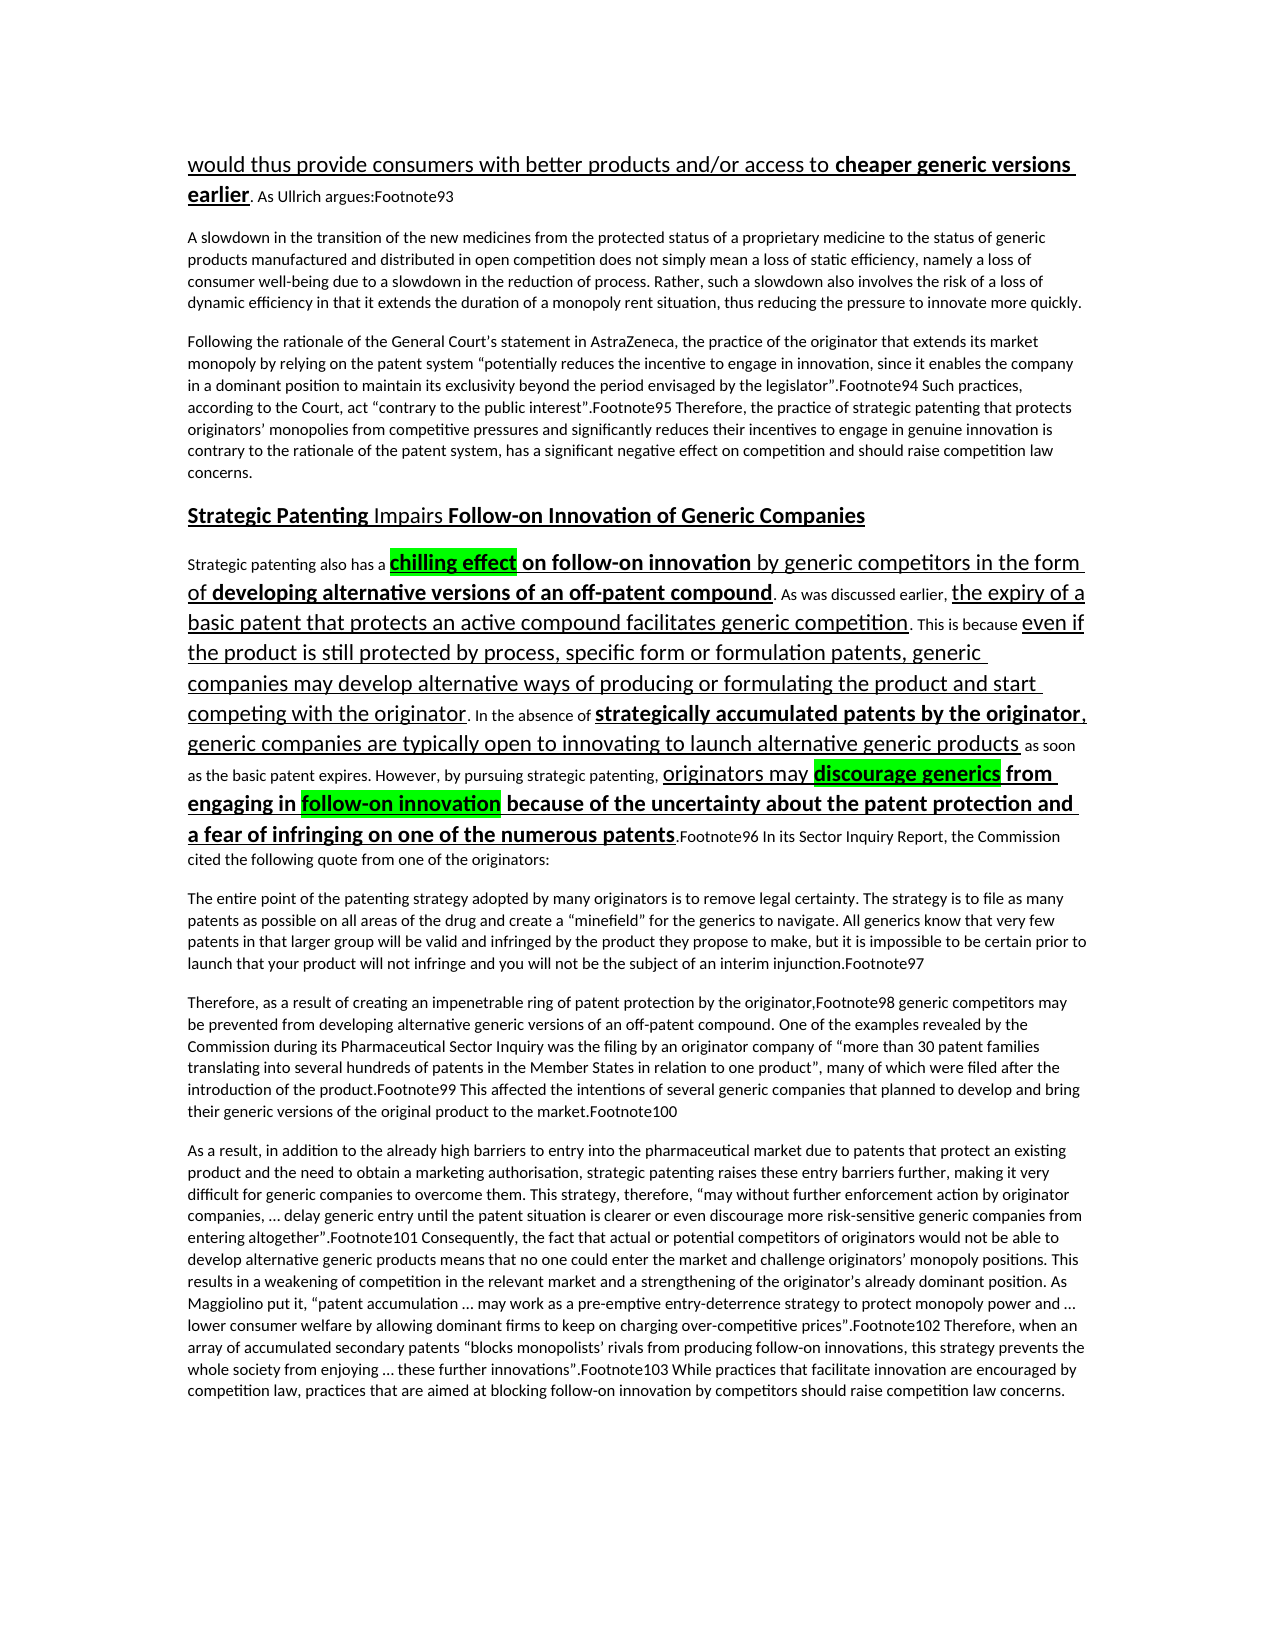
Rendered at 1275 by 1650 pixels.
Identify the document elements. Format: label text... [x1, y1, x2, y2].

text Therefore, as a result of creating an impenetrable ring of patent protection by the originator,Footnote98 generic competitors may be prevented from developing alternative generic versions of an off-patent compound. One of the examples revealed by the Commission during its Pharmaceutical Sector Inquiry was the filing by an originator company of “more than 30 patent families translating into several hundreds of patents in the Member States in relation to one product”, many of which were filed after the introduction of the product.Footnote99 This affected the intentions of several generic companies that planned to develop and bring their generic versions of the original product to the market.Footnote100 [187, 992, 1087, 1122]
text Following the rationale of the General Court’s statement in AstraZeneca, the practice of the originator that extends its market monopoly by relying on the patent system “potentially reduces the incentive to engage in innovation, since it enables the company in a dominant position to maintain its exclusivity beyond the period envisaged by the legislator”.Footnote94 Such practices, according to the Court, act “contrary to the public interest”.Footnote95 Therefore, the practice of strategic patenting that protects originators’ monopolies from competitive pressures and significantly reduces their incentives to engage in genuine innovation is contrary to the rationale of the patent system, has a significant negative effect on competition and should raise competition law concerns. [187, 331, 1087, 483]
text A slowdown in the transition of the new medicines from the protected status of a proprietary medicine to the status of generic products manufactured and distributed in open competition does not simply mean a loss of static efficiency, namely a loss of consumer well-being due to a slowdown in the reduction of process. Rather, such a slowdown also involves the risk of a loss of dynamic efficiency in that it extends the duration of a monopoly rent situation, thus reducing the pressure to innovate more quickly. [187, 227, 1087, 313]
text Strategic patenting also has a chilling effect on follow-on innovation by generic competitors in the form of developing alternative versions of an off-patent compound. As was discussed earlier, the expiry of a basic patent that protects an active compound facilitates generic competition. This is because even if the product is still protected by process, specific form or formulation patents, generic companies may develop alternative ways of producing or formulating the product and start competing with the originator. In the absence of strategically accumulated patents by the originator, generic companies are typically open to innovating to launch alternative generic products as soon as the basic patent expires. However, by pursuing strategic patenting, originators may discourage generics from engaging in follow-on innovation because of the uncertainty about the patent protection and a fear of infringing on one of the numerous patents.Footnote96 In its Sector Inquiry Report, the Commission cited the following quote from one of the originators: [187, 548, 1087, 870]
text The entire point of the patenting strategy adopted by many originators is to remove legal certainty. The strategy is to file as many patents as possible on all areas of the drug and create a “minefield” for the generics to navigate. All generics know that very few patents in that larger group will be valid and infringed by the product they propose to make, but it is impossible to be certain prior to launch that your product will not infringe and you will not be the subject of an interim injunction.Footnote97 [187, 888, 1087, 974]
text As a result, in addition to the already high barriers to entry into the pharmaceutical market due to patents that protect an existing product and the need to obtain a marketing authorisation, strategic patenting raises these entry barriers further, making it very difficult for generic companies to overcome them. This strategy, therefore, “may without further enforcement action by originator companies, … delay generic entry until the patent situation is clearer or even discourage more risk-sensitive generic companies from entering altogether”.Footnote101 Consequently, the fact that actual or potential competitors of originators would not be able to develop alternative generic products means that no one could enter the market and challenge originators’ monopoly positions. This results in a weakening of competition in the relevant market and a strengthening of the originator’s already dominant position. As Maggiolino put it, “patent accumulation … may work as a pre-emptive entry-deterrence strategy to protect monopoly power and … lower consumer welfare by allowing dominant firms to keep on charging over-competitive prices”.Footnote102 Therefore, when an array of accumulated secondary patents “blocks monopolists’ rivals from producing follow-on innovations, this strategy prevents the whole society from enjoying … these further innovations”.Footnote103 While practices that facilitate innovation are encouraged by competition law, practices that are aimed at blocking follow-on innovation by competitors should raise competition law concerns. [187, 1140, 1087, 1401]
text Strategic Patenting Impairs Follow-on Innovation of Generic Companies [187, 501, 1087, 529]
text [187, 150, 1087, 208]
